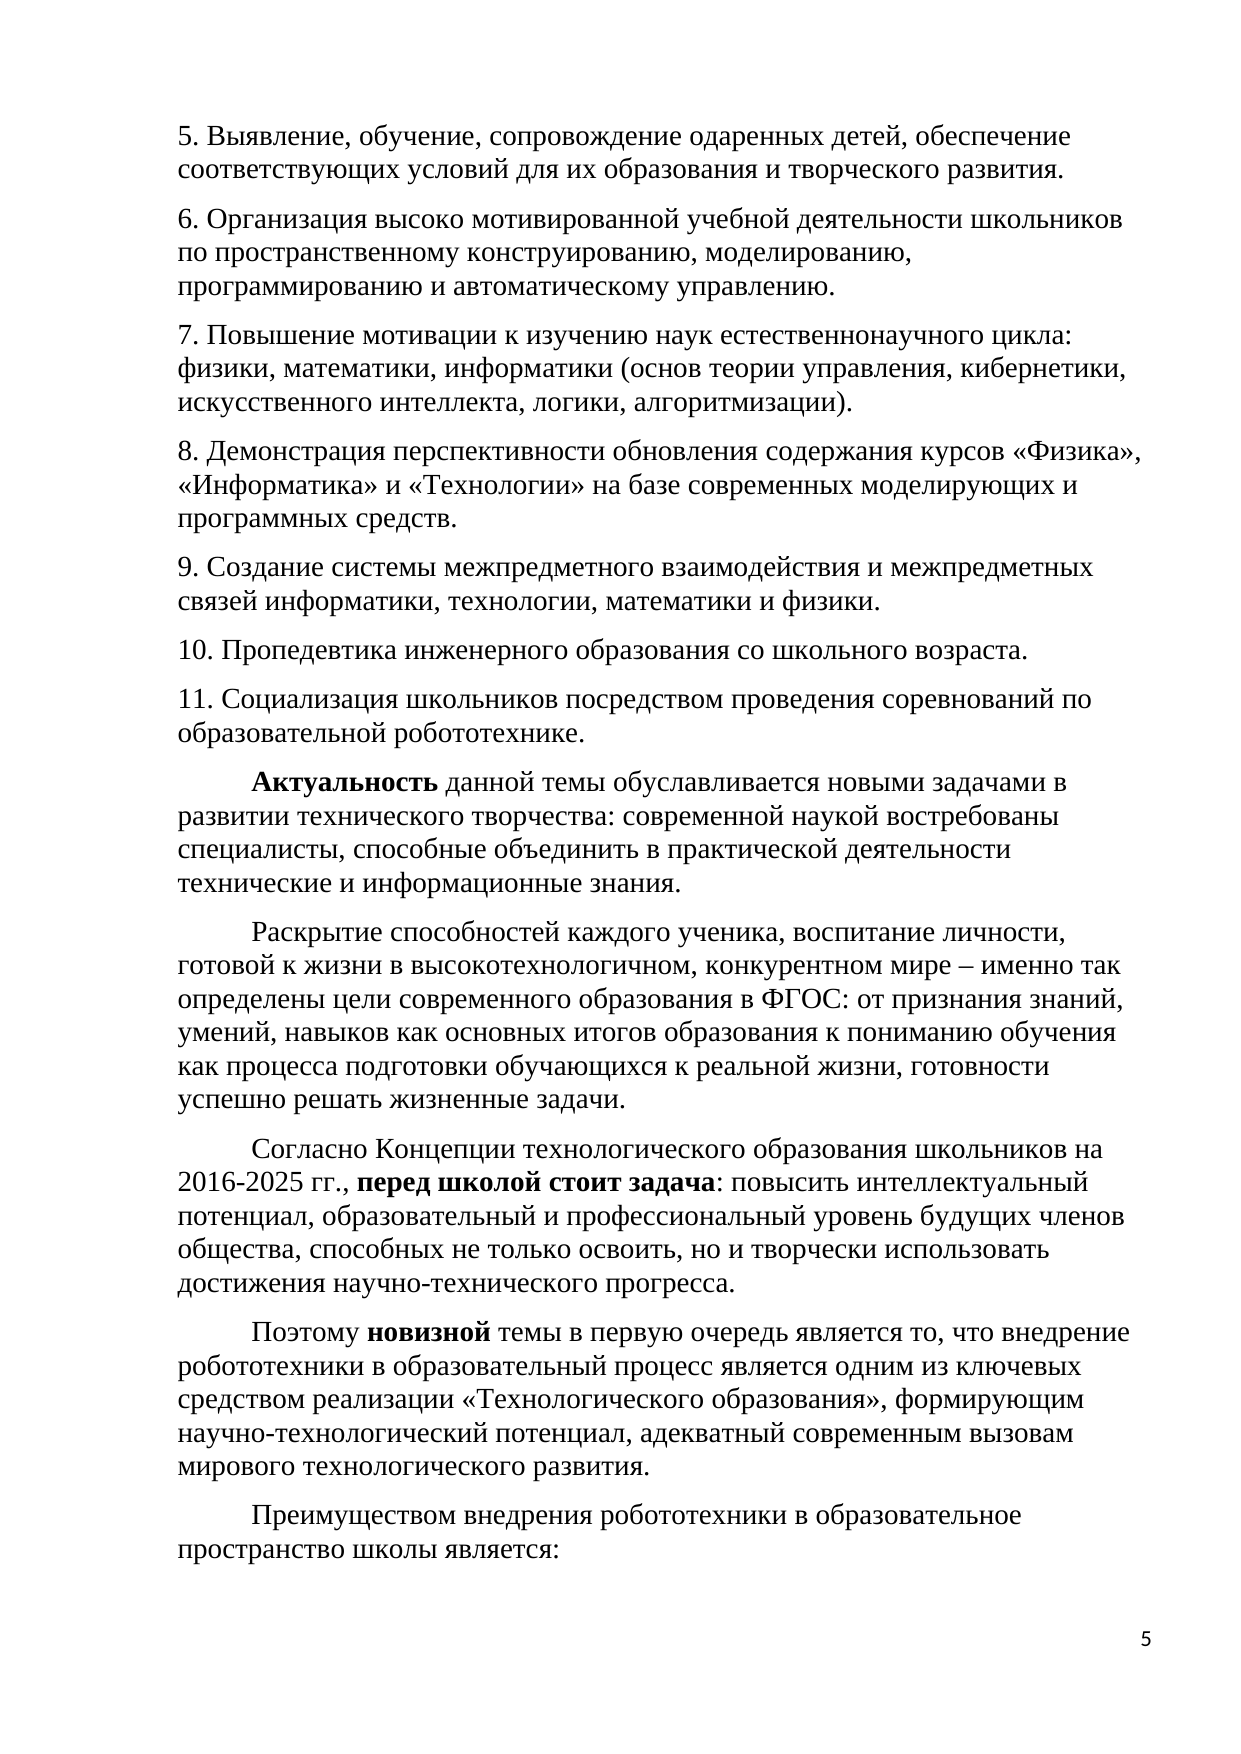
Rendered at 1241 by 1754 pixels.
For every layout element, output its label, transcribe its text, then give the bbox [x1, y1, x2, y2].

text Преимуществом внедрения робототехники в образовательное пространство школы является: [177, 1497, 1152, 1564]
text 7. Повышение мотивации к изучению наук естественнонаучного цикла: физики, математики, информатики (основ теории управления, кибернетики, искусственного интеллекта, логики, алгоритмизации). [177, 317, 1152, 418]
text Раскрытие способностей каждого ученика, воспитание личности, готовой к жизни в высокотехнологичном, конкурентном мире – именно так определены цели современного образования в ФГОС: от признания знаний, умений, навыков как основных итогов образования к пониманию обучения как процесса подготовки обучающихся к реальной жизни, готовности успешно решать жизненные задачи. [177, 914, 1152, 1115]
text 5. Выявление, обучение, сопровождение одаренных детей, обеспечение соответствующих условий для их образования и творческого развития. [177, 118, 1152, 185]
text 9. Создание системы межпредметного взаимодействия и межпредметных связей информатики, технологии, математики и физики. [177, 549, 1152, 617]
text Актуальность данной темы обуславливается новыми задачами в развитии технического творчества: современной наукой востребованы специалисты, способные объединить в практической деятельности технические и информационные знания. [177, 764, 1152, 898]
text 10. Пропедевтика инженерного образования со школьного возраста. [177, 632, 1152, 666]
text 6. Организация высоко мотивированной учебной деятельности школьников по пространственному конструированию, моделированию, программированию и автоматическому управлению. [177, 201, 1152, 301]
text 11. Социализация школьников посредством проведения соревнований по образовательной робототехнике. [177, 681, 1152, 748]
text 8. Демонстрация перспективности обновления содержания курсов «Физика», «Информатика» и «Технологии» на базе современных моделирующих и программных средств. [177, 433, 1152, 534]
text Поэтому новизной темы в первую очередь является то, что внедрение робототехники в образовательный процесс является одним из ключевых средством реализации «Технологического образования», формирующим научно-технологический потенциал, адекватный современным вызовам мирового технологического развития. [177, 1314, 1152, 1482]
text Согласно Концепции технологического образования школьников на 2016-2025 гг., перед школой стоит задача: повысить интеллектуальный потенциал, образовательный и профессиональный уровень будущих членов общества, способных не только освоить, но и творчески использовать достижения научно-технического прогресса. [177, 1131, 1152, 1298]
